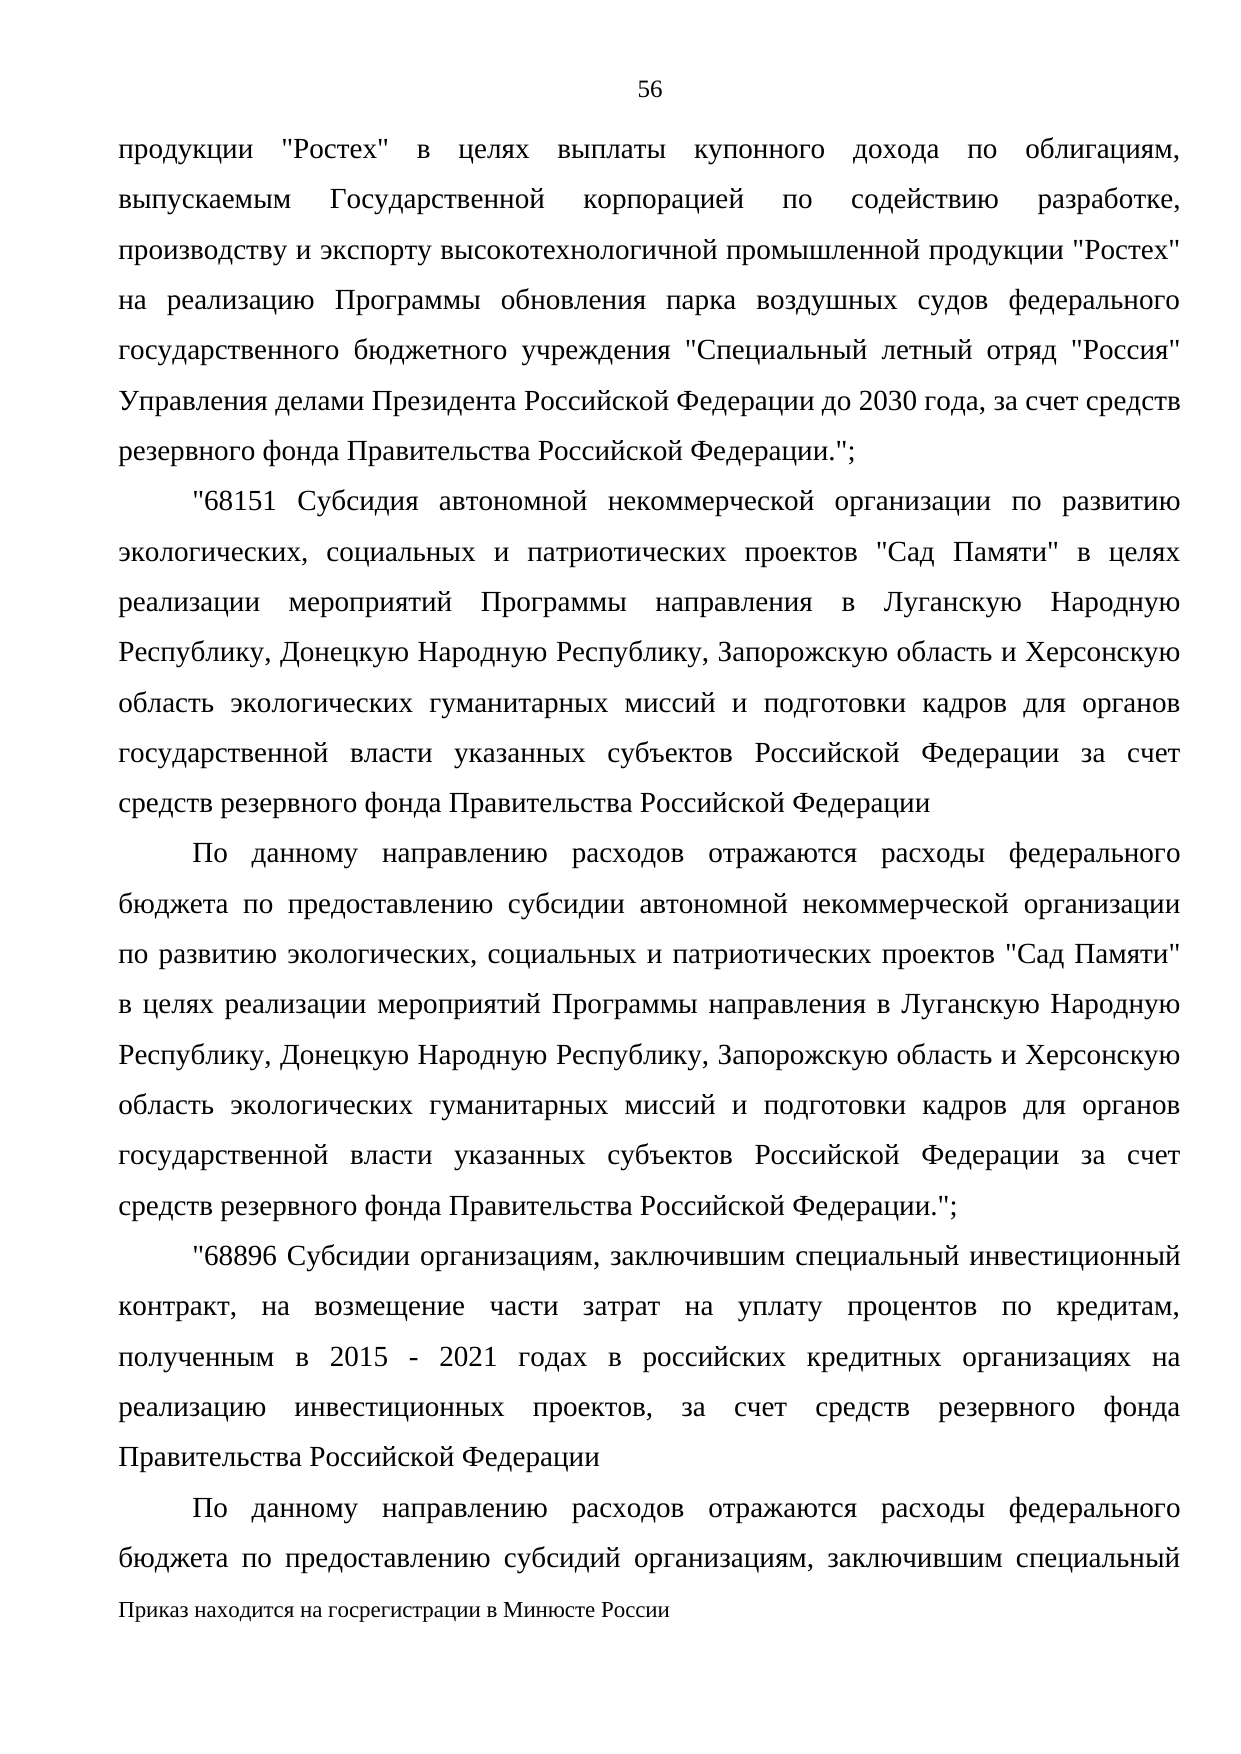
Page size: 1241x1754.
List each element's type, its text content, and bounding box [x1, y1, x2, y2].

text "68896 Субсидии организациям, заключившим специальный инвестиционный контракт, на возмещение части затрат на уплату процентов по кредитам, полученным в 2015 - 2021 годах в российских кредитных организациях на реализацию инвестиционных проектов, за счет средств резервного фонда Правительства Российской Федерации [118, 1238, 1181, 1473]
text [118, 1490, 1181, 1573]
text По данному направлению расходов отражаются расходы федерального бюджета по предоставлению субсидии автономной некоммерческой организации по развитию экологических, социальных и патриотических проектов "Сад Памяти" в целях реализации мероприятий Программы направления в Луганскую Народную Республику, Донецкую Народную Республику, Запорожскую область и Херсонскую область экологических гуманитарных миссий и подготовки кадров для органов государственной власти указанных субъектов Российской Федерации за счет средств резервного фонда Правительства Российской Федерации."; [118, 836, 1181, 1221]
text "68151 Субсидия автономной некоммерческой организации по развитию экологических, социальных и патриотических проектов "Сад Памяти" в целях реализации мероприятий Программы направления в Луганскую Народную Республику, Донецкую Народную Республику, Запорожскую область и Херсонскую область экологических гуманитарных миссий и подготовки кадров для органов государственной власти указанных субъектов Российской Федерации за счет средств резервного фонда Правительства Российской Федерации [118, 483, 1181, 819]
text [118, 131, 1181, 467]
